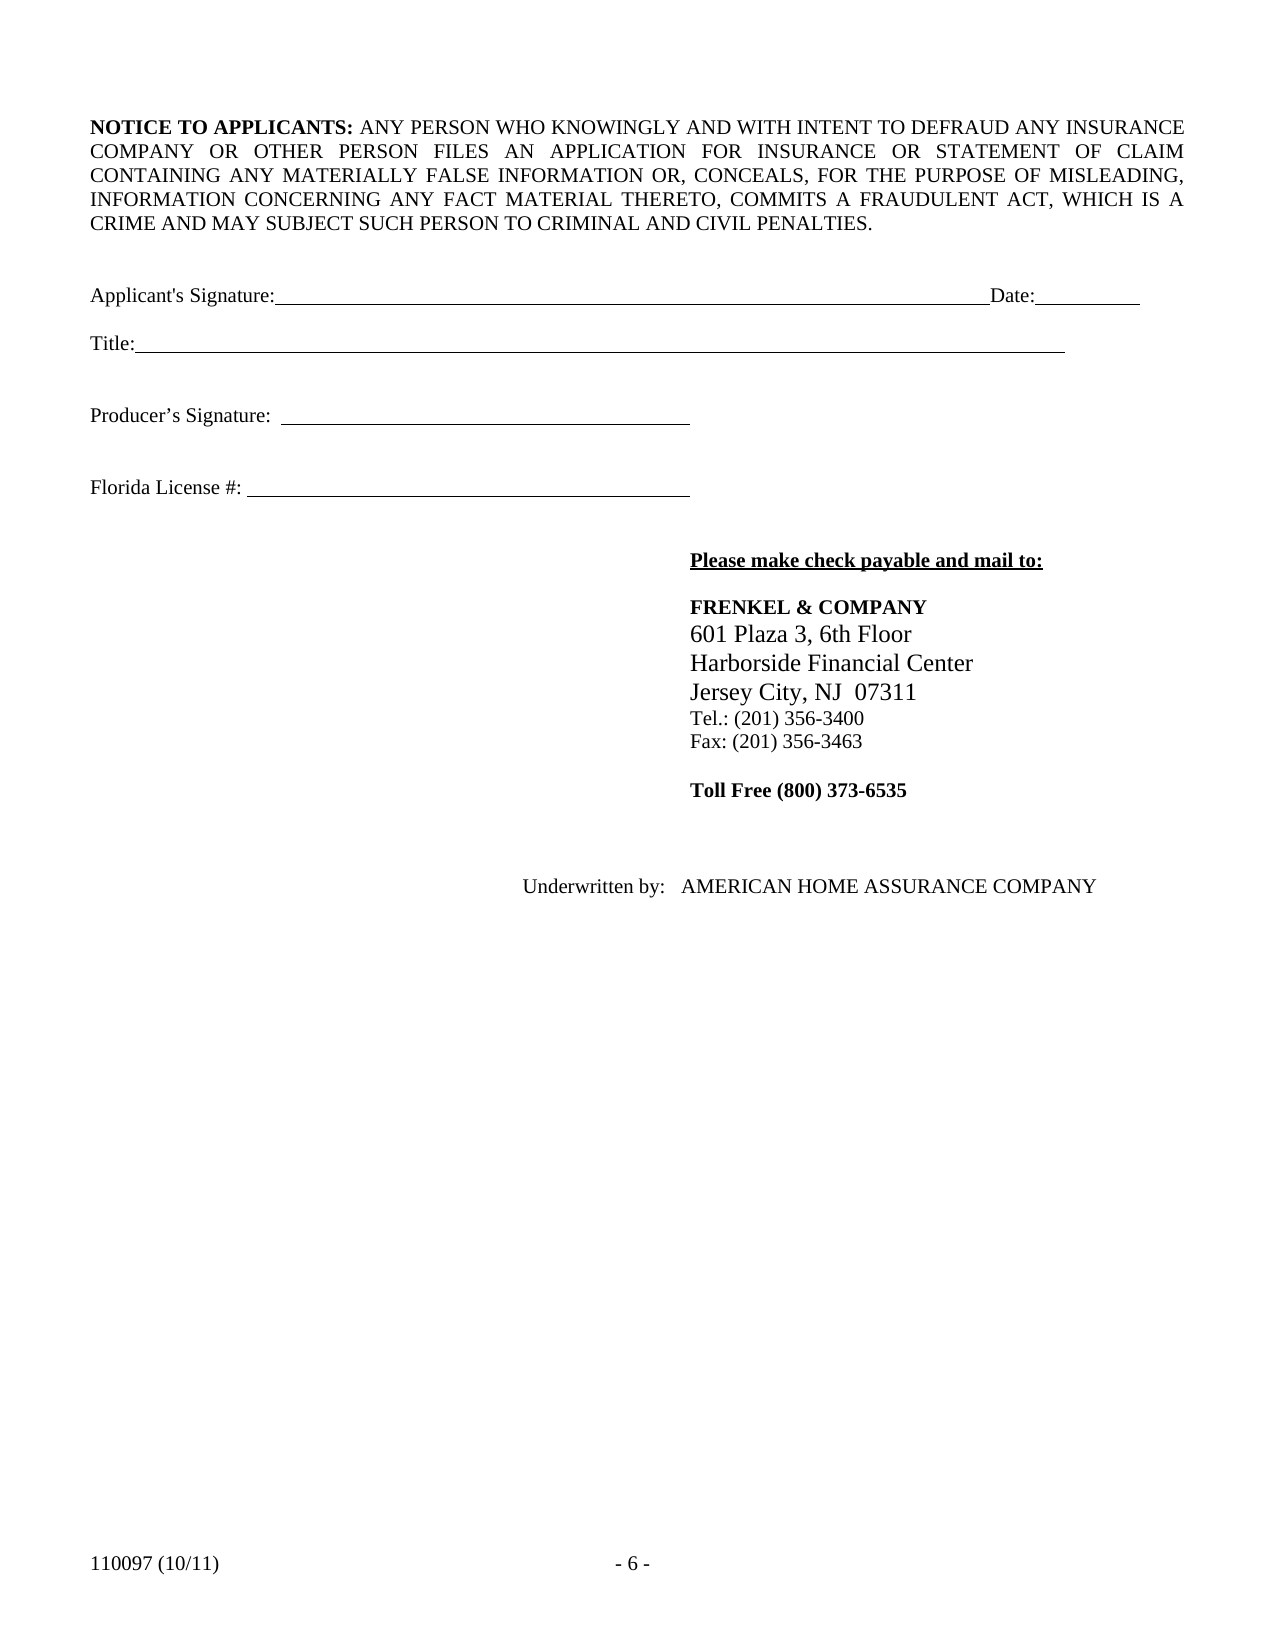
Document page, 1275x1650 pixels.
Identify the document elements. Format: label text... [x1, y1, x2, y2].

text Applicant's Signature: Date: [90, 283, 1196, 307]
text Title: [90, 331, 1196, 355]
subtitle Toll Free (800) 373-6535 [690, 778, 1196, 802]
text Florida License #: [90, 475, 1196, 499]
text 601 Plaza 3, 6th Floor Harborside Financial Center Jersey City, NJ 07311 [690, 619, 975, 706]
text NOTICE TO APPLICANTS: ANY PERSON WHO KNOWINGLY AND WITH INTENT TO DEFRAUD ANY INSURANCE COMPANY OR OTHER PERSON FILES AN APPLICATION FOR INSURANCE OR STATEMENT OF CLAIM CONTAINING ANY MATERIALLY FALSE INFORMATION OR, CONCEALS, FOR THE PURPOSE OF MISLEADING, INFORMATION CONCERNING ANY FACT MATERIAL THERETO, COMMITS A FRAUDULENT ACT, WHICH IS A CRIME AND MAY SUBJECT SUCH PERSON TO CRIMINAL AND CIVIL PENALTIES. [90, 115, 1185, 235]
text Tel.: (201) 356-3400 [690, 706, 1196, 730]
text Producer’s Signature: [90, 403, 1196, 427]
text FRENKEL & COMPANY [690, 596, 1196, 619]
text Fax: (201) 356-3463 [690, 730, 1196, 754]
text Underwritten by: AMERICAN HOME ASSURANCE COMPANY [520, 874, 1099, 898]
subtitle Please make check payable and mail to: [690, 548, 1196, 572]
